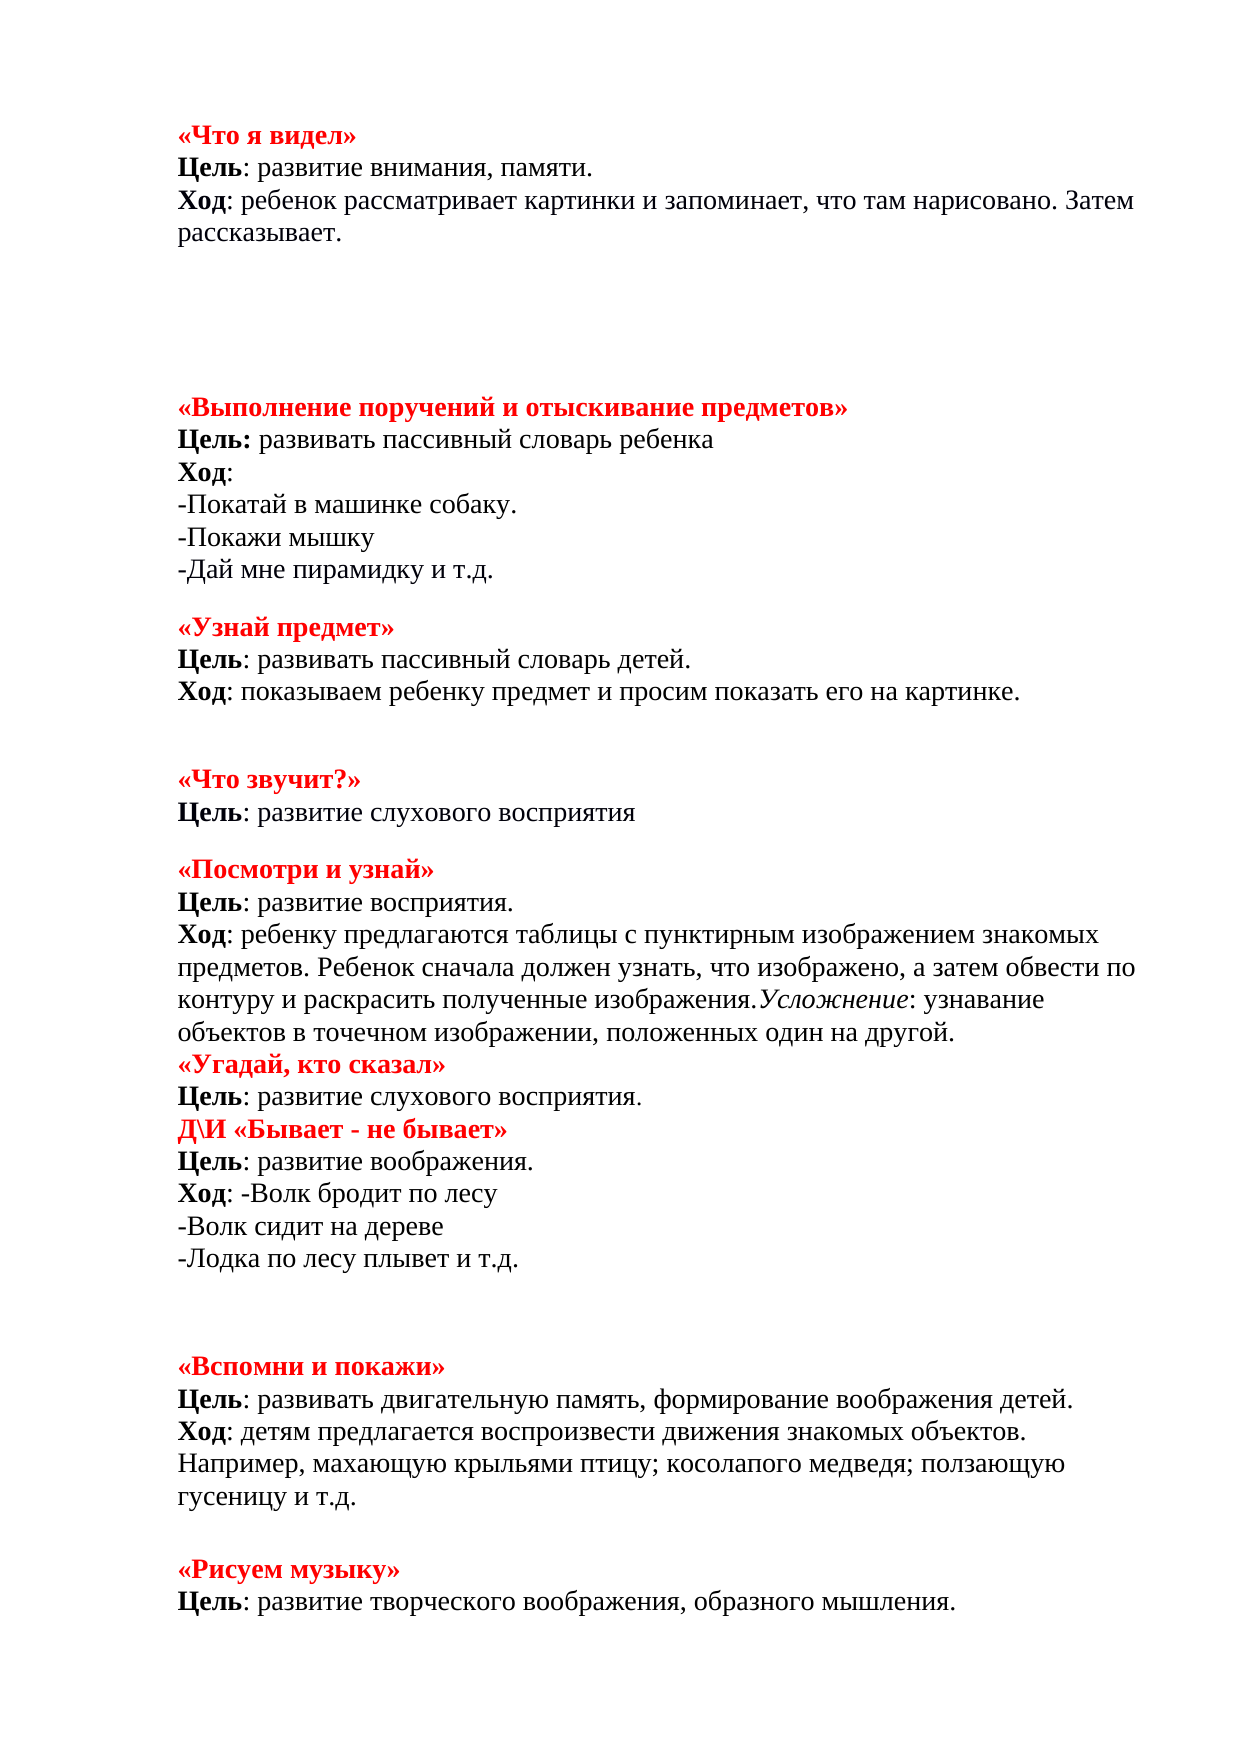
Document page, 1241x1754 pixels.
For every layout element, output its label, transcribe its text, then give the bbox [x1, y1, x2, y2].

text Цель: развивать двигательную память, формирование воображения детей. [177, 1382, 1152, 1414]
text Ход: ребенку предлагаются таблицы с пунктирным изображением знакомых предметов. Ребенок сначала должен узнать, что изображено, а затем обвести по контуру и раскрасить полученные изображения.Усложнение: узнавание объектов в точечном изображении, положенных один на другой. [177, 917, 1152, 1047]
text «Узнай предмет» [177, 609, 1152, 642]
text -Лодка по лесу плывет и т.д. [177, 1241, 1152, 1274]
text Цель: развитие восприятия. [177, 885, 1152, 917]
text «Вспомни и покажи» [177, 1349, 1152, 1382]
text Ход: -Волк бродит по лесу [177, 1177, 1152, 1209]
text Ход: показываем ребенку предмет и просим показать его на картинке. [177, 674, 1152, 707]
text «Что я видел» [177, 118, 1152, 151]
text Ход: детям предлагается воспроизвести движения знакомых объектов. [177, 1414, 1152, 1447]
text Д\И «Бывает - не бывает» [177, 1112, 1152, 1144]
text Цель: развитие воображения. [177, 1144, 1152, 1177]
text «Выполнение поручений и отыскивание предметов» [177, 390, 1152, 422]
text Например, махающую крыльями птицу; косолапого медведя; ползающую гусеницу и т.д. [177, 1447, 1152, 1511]
text -Волк сидит на дереве [177, 1209, 1152, 1241]
text Цель: развитие слухового восприятия. [177, 1079, 1152, 1112]
text «Рисуем музыку» [177, 1552, 1152, 1584]
text Цель: развитие внимания, памяти. [177, 151, 1152, 183]
text Цель: развитие творческого воображения, образного мышления. [177, 1584, 1152, 1617]
text Цель: развивать пассивный словарь ребенка [177, 422, 1152, 455]
text -Покатай в машинке собаку. [177, 487, 1152, 519]
text «Что звучит?» [177, 763, 1152, 795]
text «Посмотри и узнай» [177, 853, 1152, 885]
text -Покажи мышку [177, 519, 1152, 552]
text -Дай мне пирамидку и т.д. [177, 552, 1152, 584]
text «Угадай, кто сказал» [177, 1047, 1152, 1079]
text Цель: развитие слухового восприятия [177, 795, 1152, 827]
text Ход: ребенок рассматривает картинки и запоминает, что там нарисовано. Затем рассказывает. [177, 183, 1152, 248]
text Ход: [177, 455, 1152, 487]
text Цель: развивать пассивный словарь детей. [177, 642, 1152, 674]
